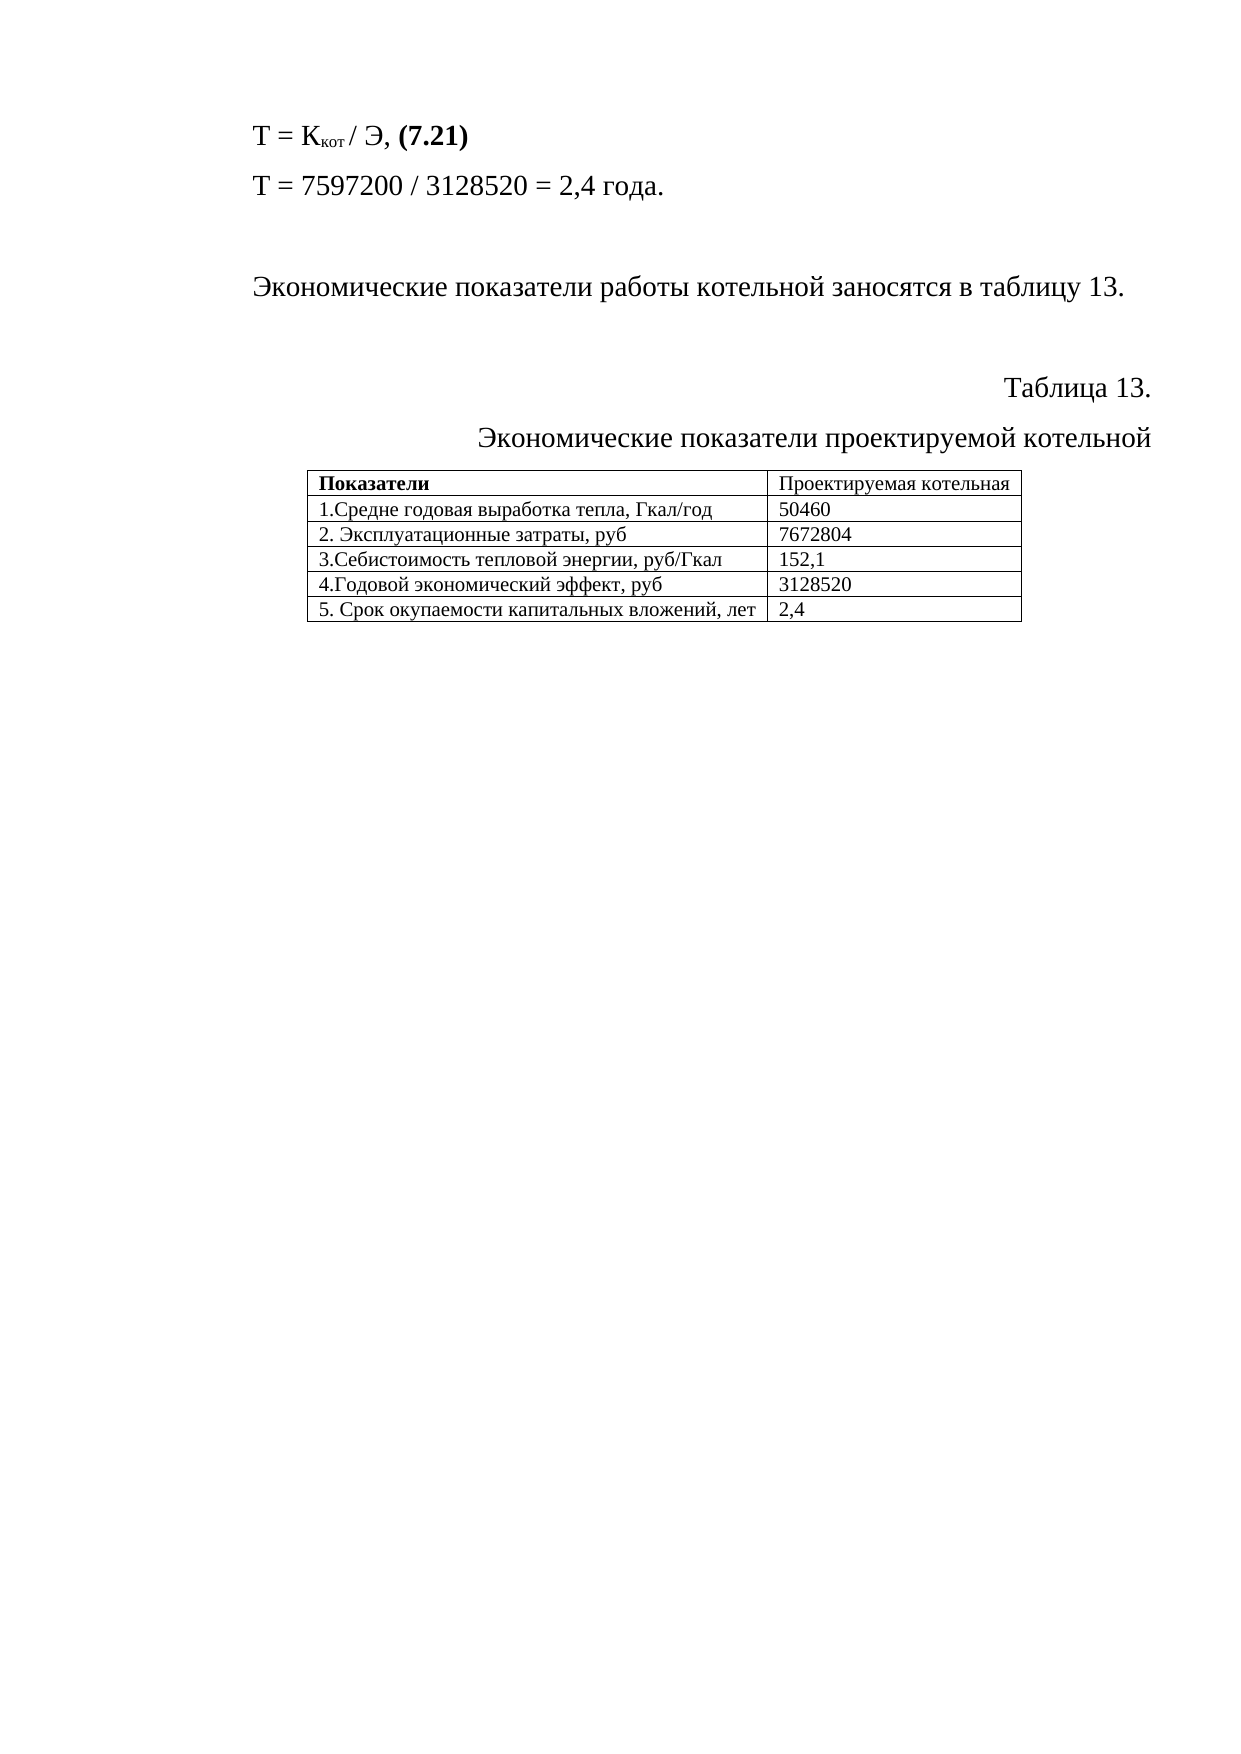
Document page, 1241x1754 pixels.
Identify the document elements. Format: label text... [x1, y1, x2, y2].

text Экономические показатели работы котельной заносятся в таблицу 13. [177, 269, 1152, 303]
text Экономические показатели проектируемой котельной [177, 420, 1152, 453]
text Таблица 13. [177, 370, 1152, 403]
table_cell 3.Себистоимость тепловой энергии, руб/Гкал [308, 547, 767, 571]
table_header Проектируемая котельная [768, 471, 1021, 495]
table_cell 7672804 [768, 522, 1021, 546]
text Т = 7597200 / 3128520 = 2,4 года. [177, 168, 1152, 202]
table_cell 2. Эксплуатационные затраты, руб [308, 522, 767, 546]
table_cell 2,4 [768, 597, 1021, 621]
table_cell 5. Срок окупаемости капитальных вложений, лет [308, 597, 767, 621]
table_cell 152,1 [768, 547, 1021, 571]
table_cell 4.Годовой экономический эффект, руб [308, 572, 767, 596]
table_cell 50460 [768, 496, 1021, 521]
table_cell 3128520 [768, 572, 1021, 596]
table_header Показатели [308, 471, 767, 495]
text Т = Ккот / Э, (7.21) [177, 118, 1152, 152]
table_cell 1.Средне годовая выработка тепла, Гкал/год [308, 496, 767, 521]
